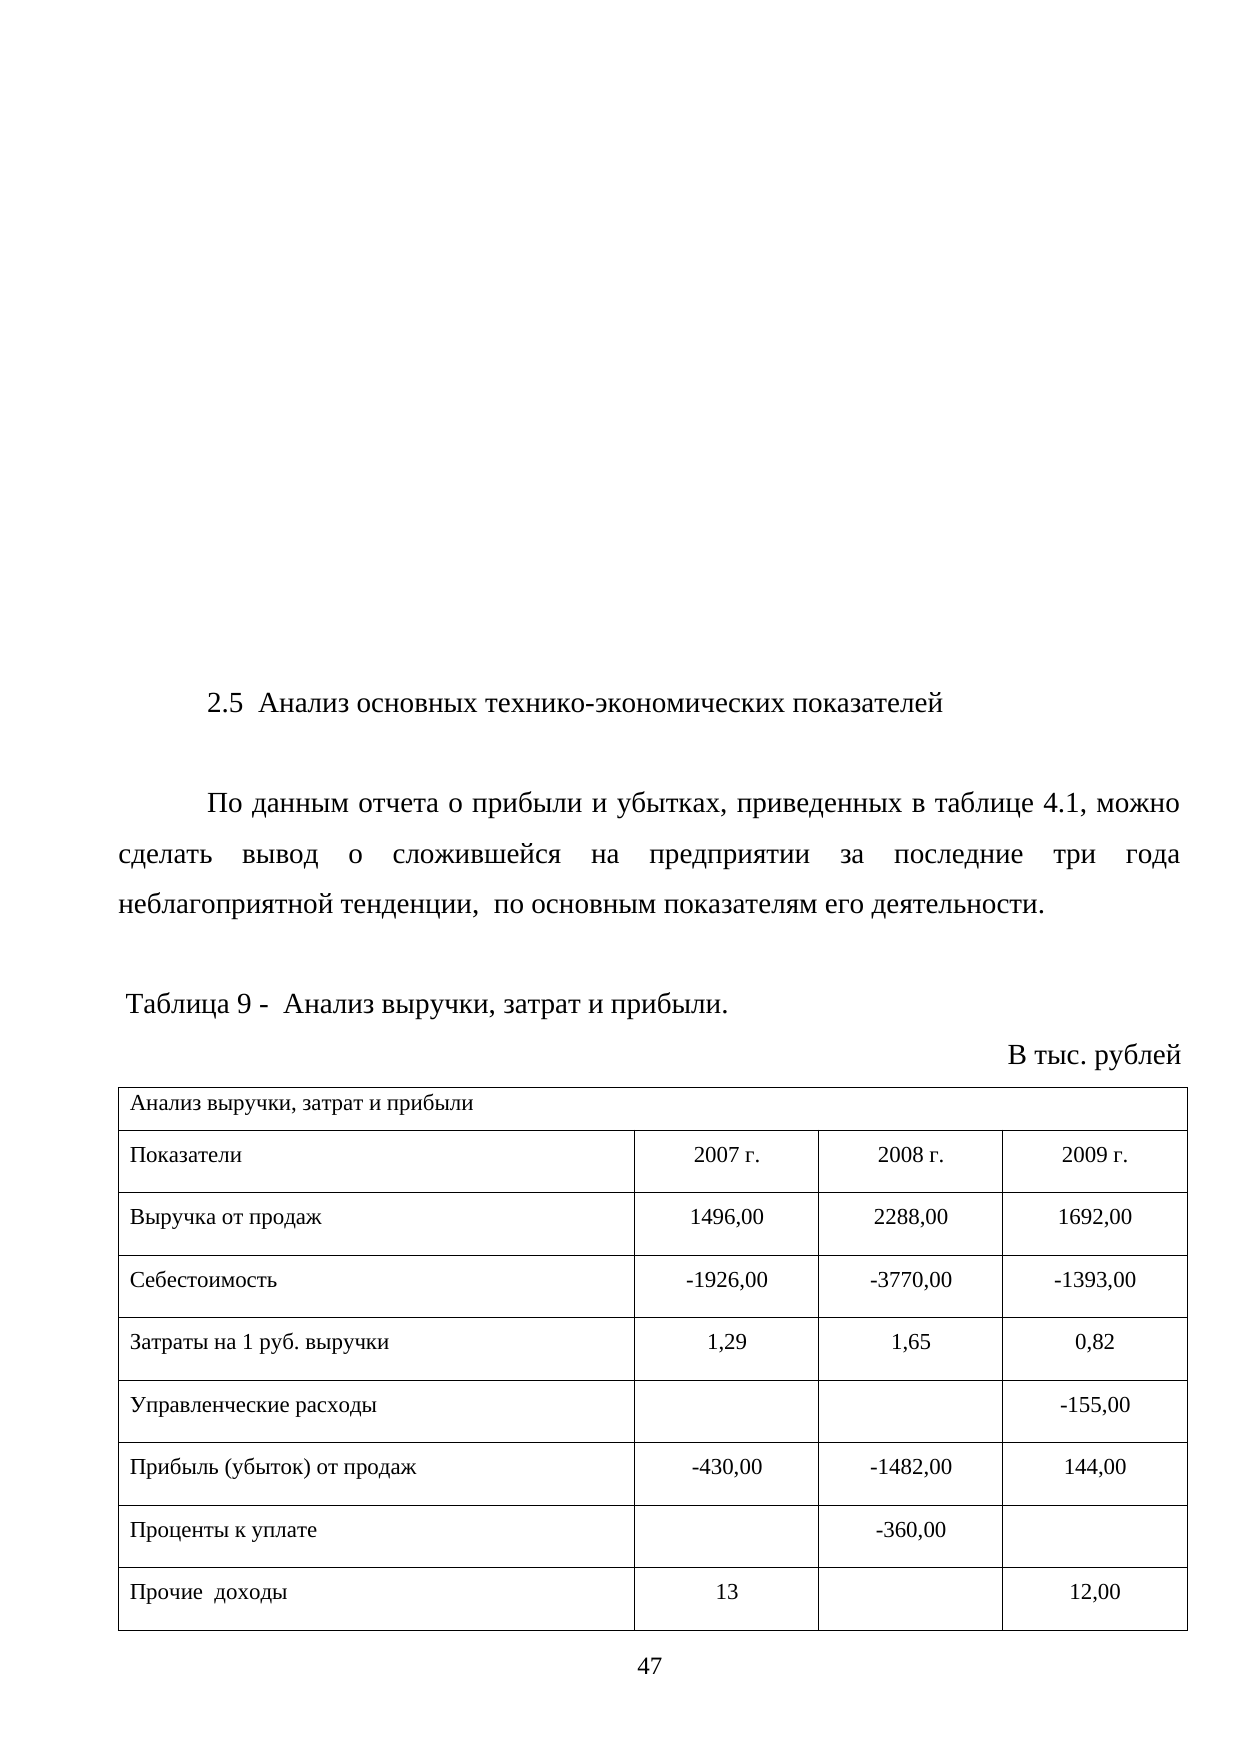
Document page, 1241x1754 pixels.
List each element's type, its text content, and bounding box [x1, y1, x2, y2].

text 2.5 Анализ основных технико-экономических показателей [118, 685, 1181, 718]
table_cell [819, 1381, 1002, 1442]
table_cell 12,00 [1003, 1568, 1187, 1629]
text По данным отчета о прибыли и убытках, приведенных в таблице 4.1, можно сделать вывод о сложившейся на предприятии за последние три года неблагоприятной тенденции, по основным показателям его деятельности. [118, 785, 1181, 919]
table_cell 1496,00 [635, 1193, 818, 1254]
text Таблица 9 - Анализ выручки, затрат и прибыли. [118, 987, 1181, 1020]
table_cell Прибыль (убыток) от продаж [119, 1443, 634, 1504]
table_cell [635, 1506, 818, 1567]
table_header Анализ выручки, затрат и прибыли [119, 1088, 1187, 1129]
table_cell Себестоимость [119, 1256, 634, 1317]
table_cell Прочие доходы [119, 1568, 634, 1629]
table_cell -360,00 [819, 1506, 1002, 1567]
table_cell -155,00 [1003, 1381, 1187, 1442]
table_cell -3770,00 [819, 1256, 1002, 1317]
table_cell [635, 1381, 818, 1442]
table_cell -1482,00 [819, 1443, 1002, 1504]
table_cell 1,65 [819, 1318, 1002, 1379]
table_cell -430,00 [635, 1443, 818, 1504]
table_cell Проценты к уплате [119, 1506, 634, 1567]
table_cell 144,00 [1003, 1443, 1187, 1504]
table_cell 2007 г. [635, 1131, 818, 1192]
table_cell 1692,00 [1003, 1193, 1187, 1254]
table_cell 2288,00 [819, 1193, 1002, 1254]
table_cell Показатели [119, 1131, 634, 1192]
table_cell 2009 г. [1003, 1131, 1187, 1192]
table_cell 2008 г. [819, 1131, 1002, 1192]
table_cell -1393,00 [1003, 1256, 1187, 1317]
table_cell 13 [635, 1568, 818, 1629]
table_cell [1003, 1506, 1187, 1567]
table_cell Затраты на 1 руб. выручки [119, 1318, 634, 1379]
table_cell Управленческие расходы [119, 1381, 634, 1442]
table_cell Выручка от продаж [119, 1193, 634, 1254]
table_cell [819, 1568, 1002, 1629]
text В тыс. рублей [118, 1037, 1181, 1071]
table_cell -1926,00 [635, 1256, 818, 1317]
table_cell 1,29 [635, 1318, 818, 1379]
table_cell 0,82 [1003, 1318, 1187, 1379]
